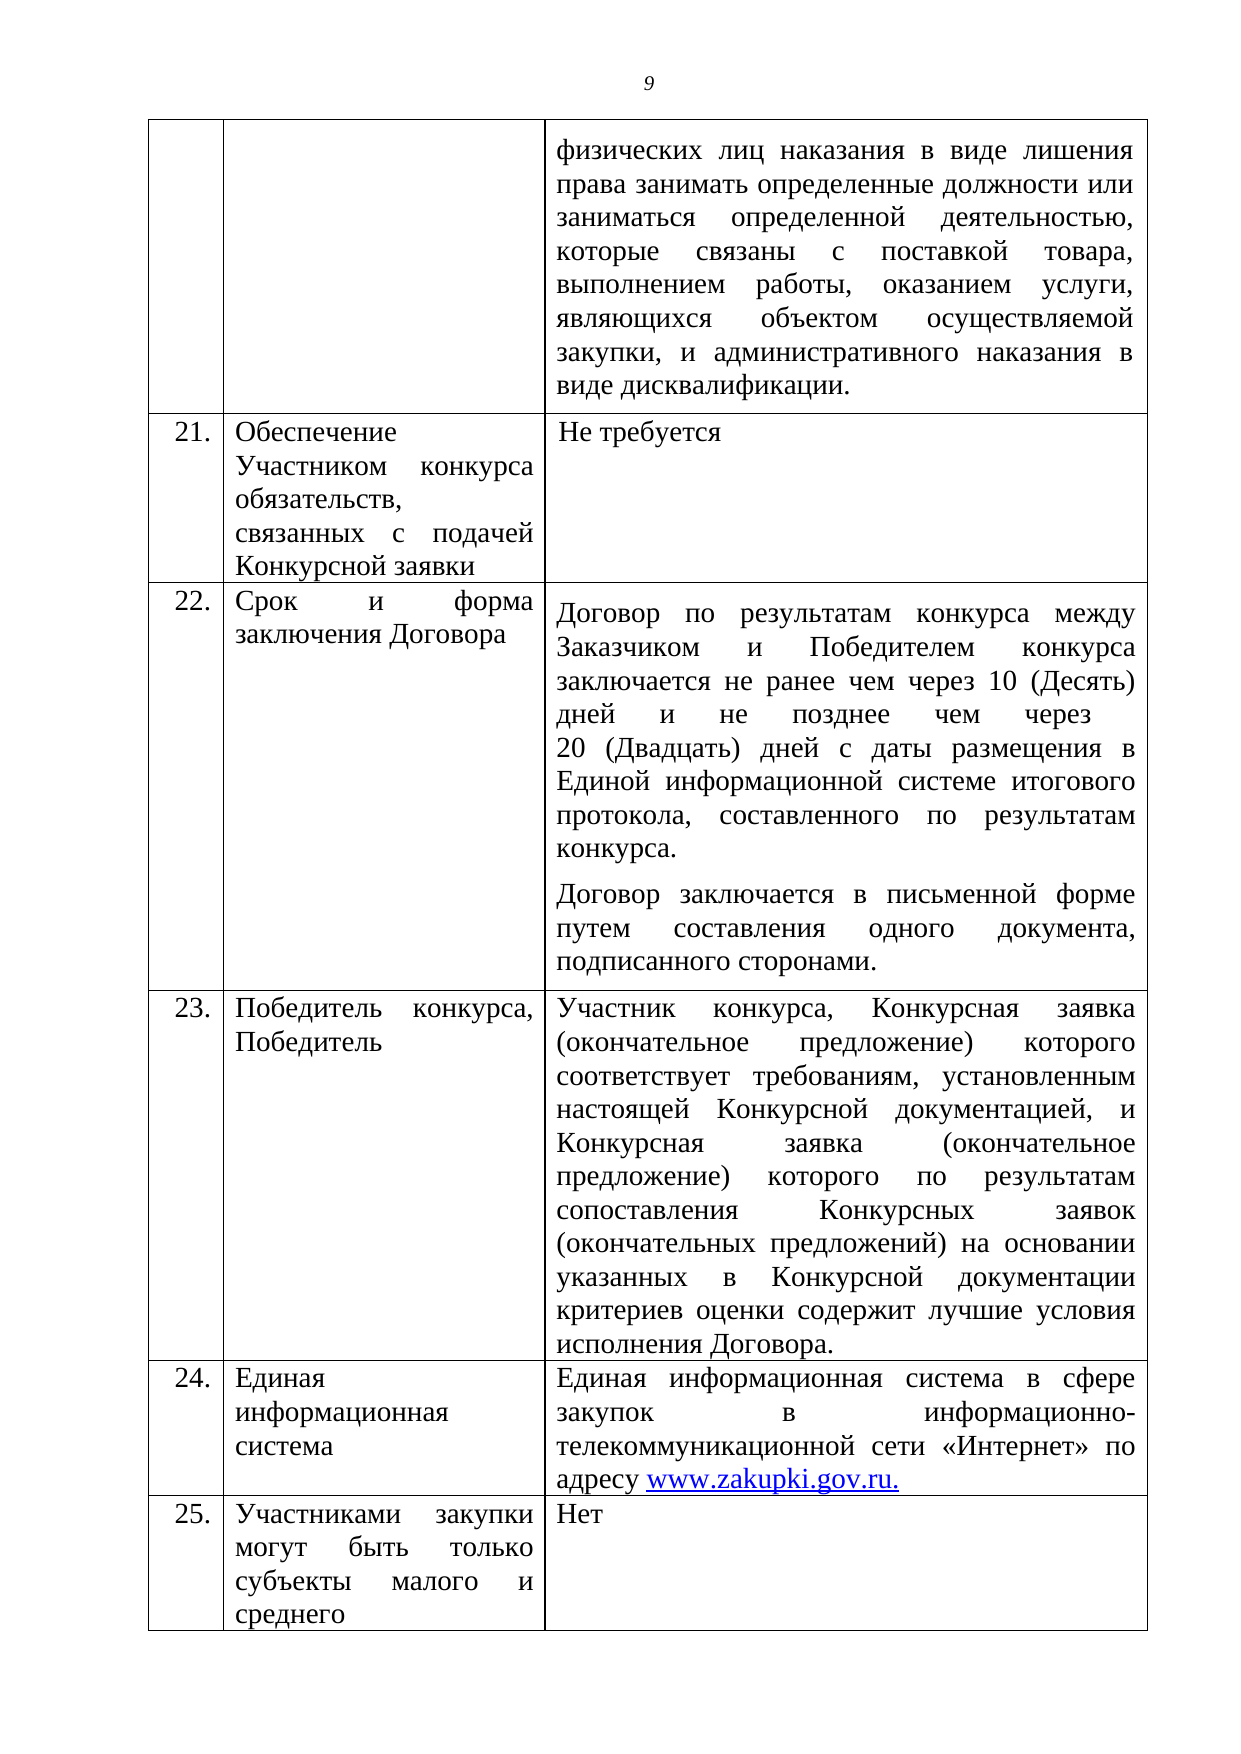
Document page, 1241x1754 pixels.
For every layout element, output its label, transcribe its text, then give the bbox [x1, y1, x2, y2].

table_cell Победитель конкурса, Победитель [224, 991, 544, 1359]
table_cell Срок и форма заключения Договора [224, 583, 544, 989]
table_cell [149, 120, 223, 413]
table_cell [149, 1361, 223, 1495]
table_cell Не требуется [546, 414, 1147, 582]
table_cell Договор по результатам конкурса между Заказчиком и Победителем конкурса заключается не ранее чем через 10 (Десять) дней и не позднее чем через 20 (Двадцать) дней с даты размещения в Единой информационной системе итогового протокола, составленного по результатам конкурса. Договор заключается в письменной форме путем составления одного документа, подписанного сторонами. [546, 583, 1147, 989]
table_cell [224, 120, 544, 413]
table_cell Участник конкурса, Конкурсная заявка (окончательное предложение) которого соответствует требованиям, установленным настоящей Конкурсной документацией, и Конкурсная заявка (окончательное предложение) которого по результатам сопоставления Конкурсных заявок (окончательных предложений) на основании указанных в Конкурсной документации критериев оценки содержит лучшие условия исполнения Договора. [546, 991, 1147, 1359]
table_cell [149, 583, 223, 989]
table_cell Нет [546, 1496, 1147, 1630]
table_cell [149, 414, 223, 582]
table_cell Единая информационная система в сфере закупок в информационно-телекоммуникационной сети «Интернет» по адресу www.zakupki.gov.ru. [546, 1361, 1147, 1495]
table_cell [224, 1496, 544, 1630]
table_cell Единая информационная система [224, 1361, 544, 1495]
table_cell [149, 1496, 223, 1630]
table_cell [149, 991, 223, 1359]
table_cell Обеспечение Участником конкурса обязательств, связанных с подачей Конкурсной заявки [224, 414, 544, 582]
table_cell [546, 120, 1147, 413]
